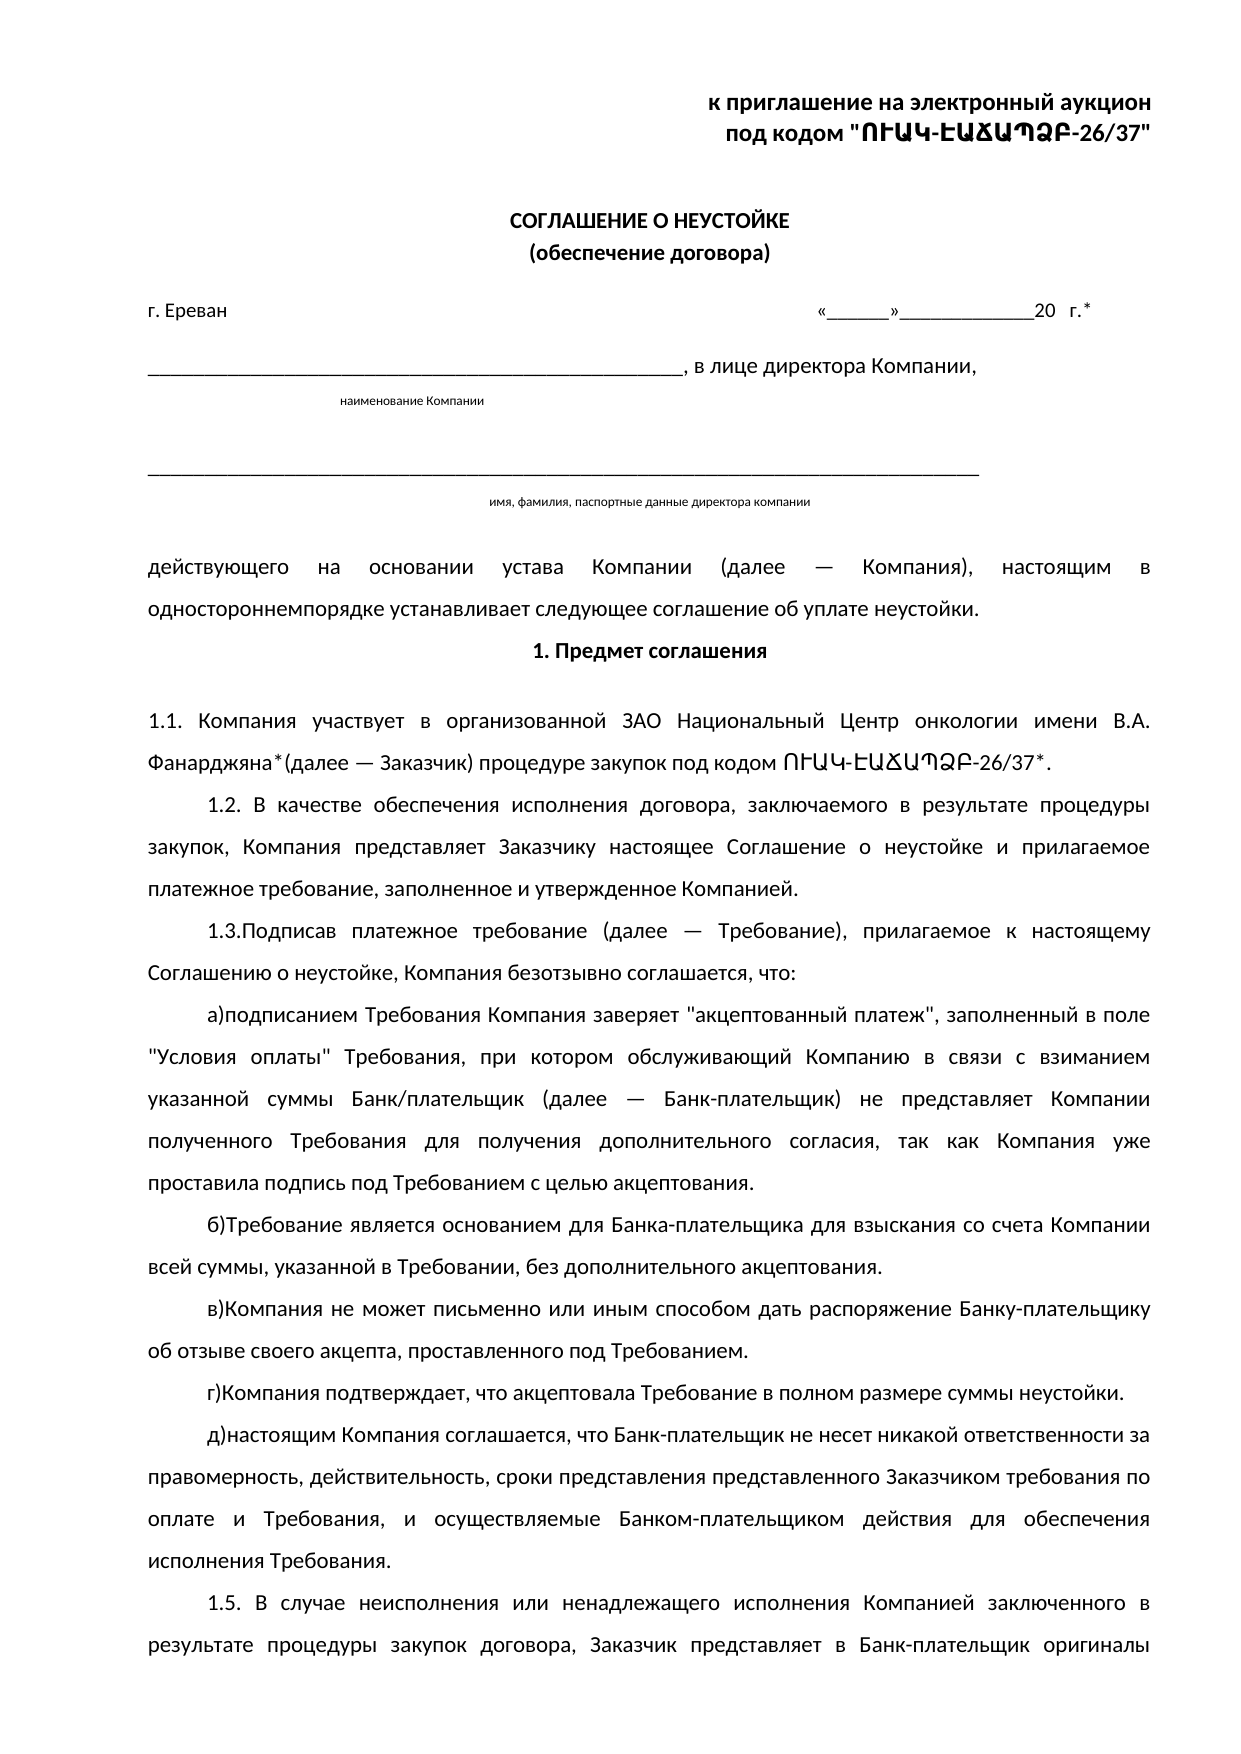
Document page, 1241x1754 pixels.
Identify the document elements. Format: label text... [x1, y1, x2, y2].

table_header «______»_____________20 г.* [635, 297, 1104, 351]
table_header г. Ереван [136, 297, 635, 351]
text 1.1. Компания участвует в организованной ЗАО Национальный Центр онкологии имени В.А. Фанарджяна*(далее — Заказчик) процедуре закупок под кодом ՈՒԱԿ-ԷԱՃԱՊՁԲ-26/37*. [148, 706, 1152, 776]
text _________________________________________________________________________ [148, 452, 1152, 480]
text имя, фамилия, паспортные данные директора компании [148, 494, 1152, 522]
text а)подписанием Требования Компания заверяет "акцептованный платеж", заполненный в поле "Условия оплаты" Требования, при котором обслуживающий Компанию в связи с взиманием указанной суммы Банк/плательщик (далее — Банк-плательщик) не представляет Компании полученного Требования для получения дополнительного согласия, так как Компания уже проставила подпись под Требованием с целью акцептования. [148, 1000, 1152, 1196]
text в)Компания не может письменно или иным способом дать распоряжение Банку-плательщику об отзыве своего акцепта, проставленного под Требованием. [148, 1294, 1152, 1364]
text (обеспечение договора) [148, 238, 1152, 266]
text СОГЛАШЕНИЕ О НЕУСТОЙКЕ [148, 206, 1152, 234]
text действующего на основании устава Компании (далее — Компания), настоящим в одностороннемпорядке устанавливает следующее соглашение об уплате неустойки. [148, 552, 1152, 622]
text наименование Компании [340, 393, 1152, 421]
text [148, 1588, 1152, 1658]
text 1.2. В качестве обеспечения исполнения договора, заключаемого в результате процедуры закупок, Компания представляет Заказчику настоящее Соглашение о неустойке и прилагаемое платежное требование, заполненное и утвержденное Компанией. [148, 790, 1152, 902]
text 1.3.Подписав платежное требование (далее — Требование), прилагаемое к настоящему Соглашению о неустойке, Компания безотзывно соглашается, что: [148, 916, 1152, 986]
text к приглашение на электронный аукцион [177, 86, 1152, 117]
text д)настоящим Компания соглашается, что Банк-плательщик не несет никакой ответственности за правомерность, действительность, сроки представления представленного Заказчиком требования по оплате и Требования, и осуществляемые Банком-плательщиком действия для обеспечения исполнения Требования. [148, 1420, 1152, 1574]
text _______________________________________________, в лице директора Компании, [148, 351, 1152, 379]
text под кодом "ՈՒԱԿ-ԷԱՃԱՊՁԲ-26/37" [148, 117, 1152, 147]
text г)Компания подтверждает, что акцептовала Требование в полном размере суммы неустойки. [148, 1378, 1152, 1406]
text б)Требование является основанием для Банка-плательщика для взыскания со счета Компании всей суммы, указанной в Требовании, без дополнительного акцептования. [148, 1210, 1152, 1280]
text 1. Предмет соглашения [148, 636, 1152, 664]
